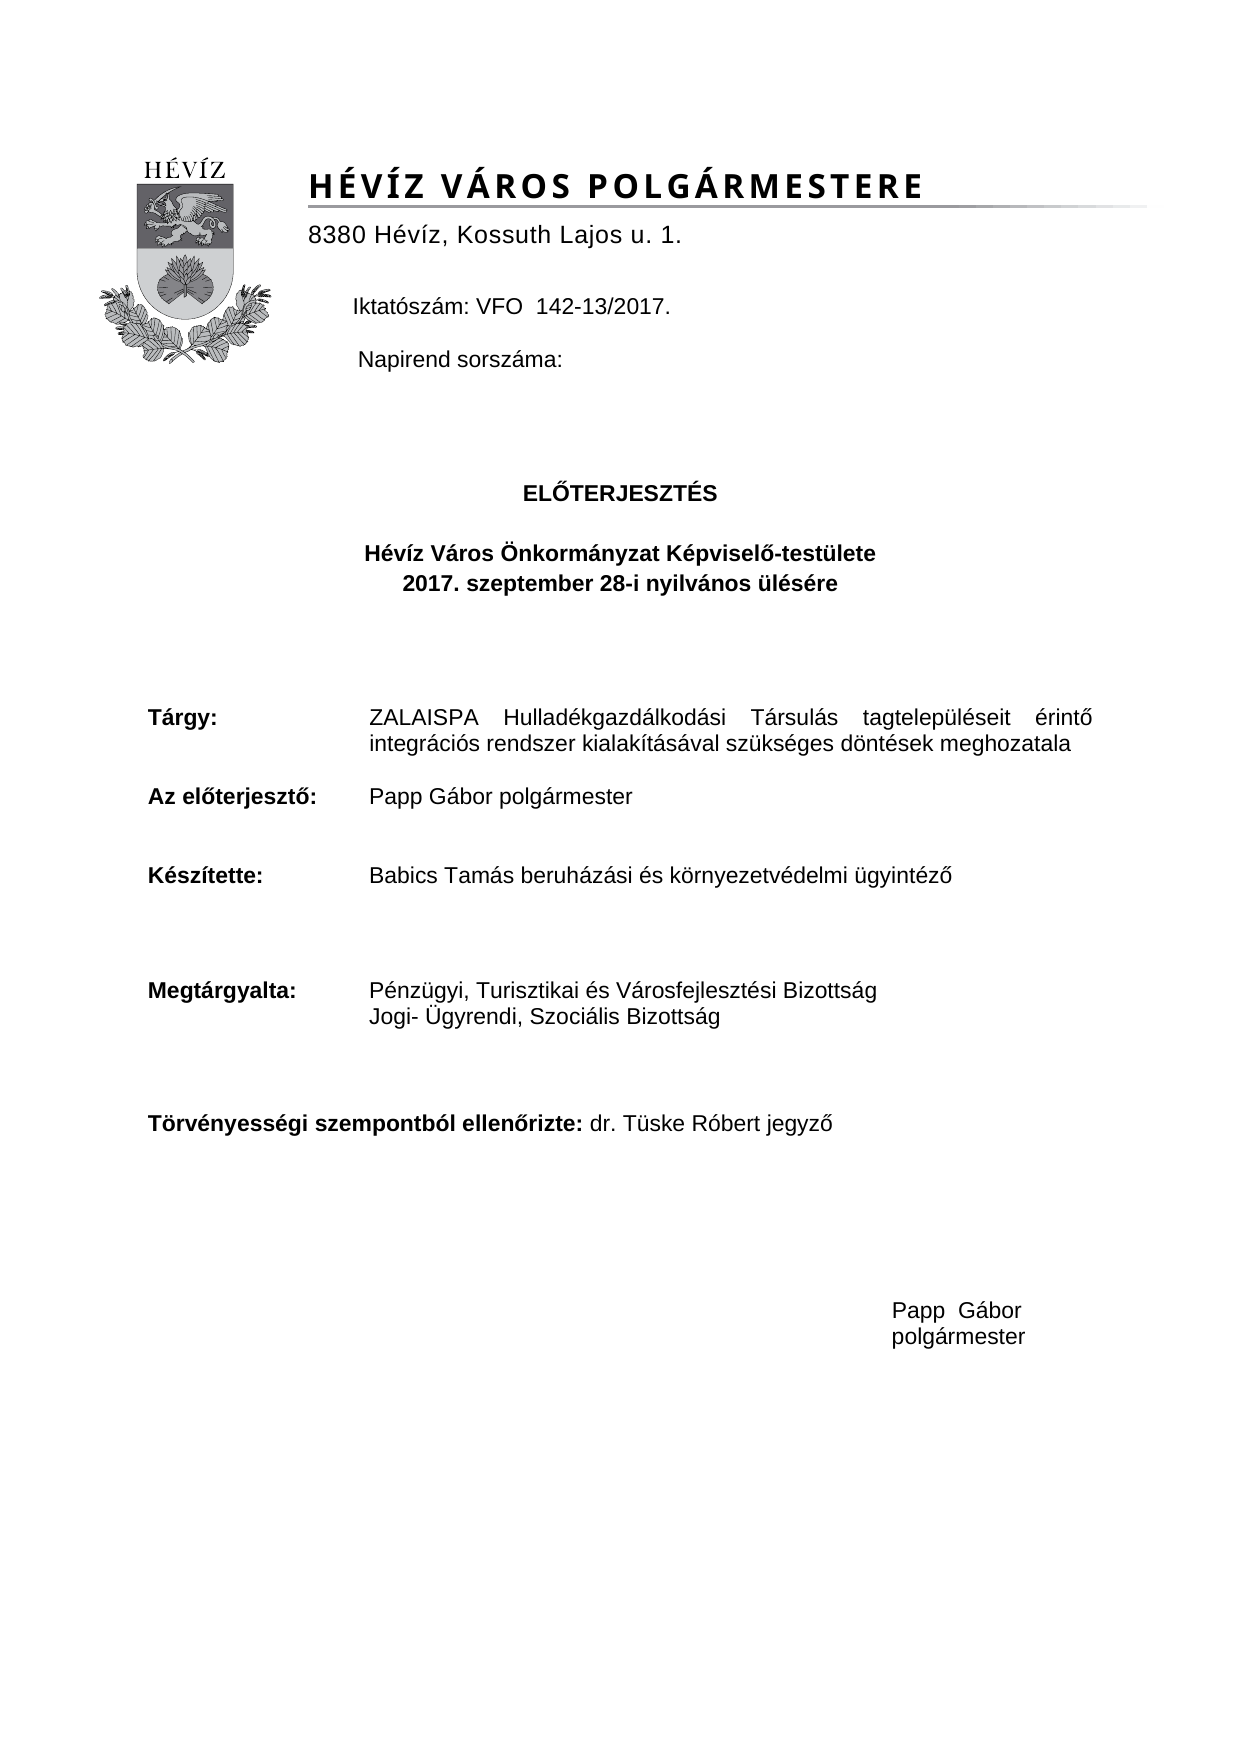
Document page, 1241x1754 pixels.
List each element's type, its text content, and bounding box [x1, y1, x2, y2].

text Iktatószám: VFO 142-13/2017. [261, 293, 1093, 319]
text 2017. szeptember 28-i nyilvános ülésére [148, 570, 1093, 596]
text ELŐTERJESZTÉS [148, 479, 1093, 506]
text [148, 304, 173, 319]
text Megtárgyalta: Pénzügyi, Turisztikai és Városfejlesztési Bizottság [148, 977, 1093, 1003]
text Papp Gábor [148, 1297, 1093, 1323]
text Hévíz Város Önkormányzat Képviselő-testülete [148, 540, 1093, 566]
text Készítette: Babics Tamás beruházási és környezetvédelmi ügyintéző [148, 862, 1093, 888]
text Az előterjesztő: Papp Gábor polgármester [148, 783, 1093, 809]
text Napirend sorszáma: [148, 346, 1093, 372]
text Tárgy: ZALAISPA Hulladékgazdálkodási Társulás tagtelepüléseit érintő integrációs rendszer kialakításával szükséges döntések meghozatala [148, 704, 1093, 757]
text polgármester [148, 1323, 1093, 1349]
text Törvényességi szempontból ellenőrizte: dr. Tüske Róbert jegyző [148, 1110, 1093, 1137]
text Jogi- Ügyrendi, Szociális Bizottság [148, 1003, 1093, 1030]
